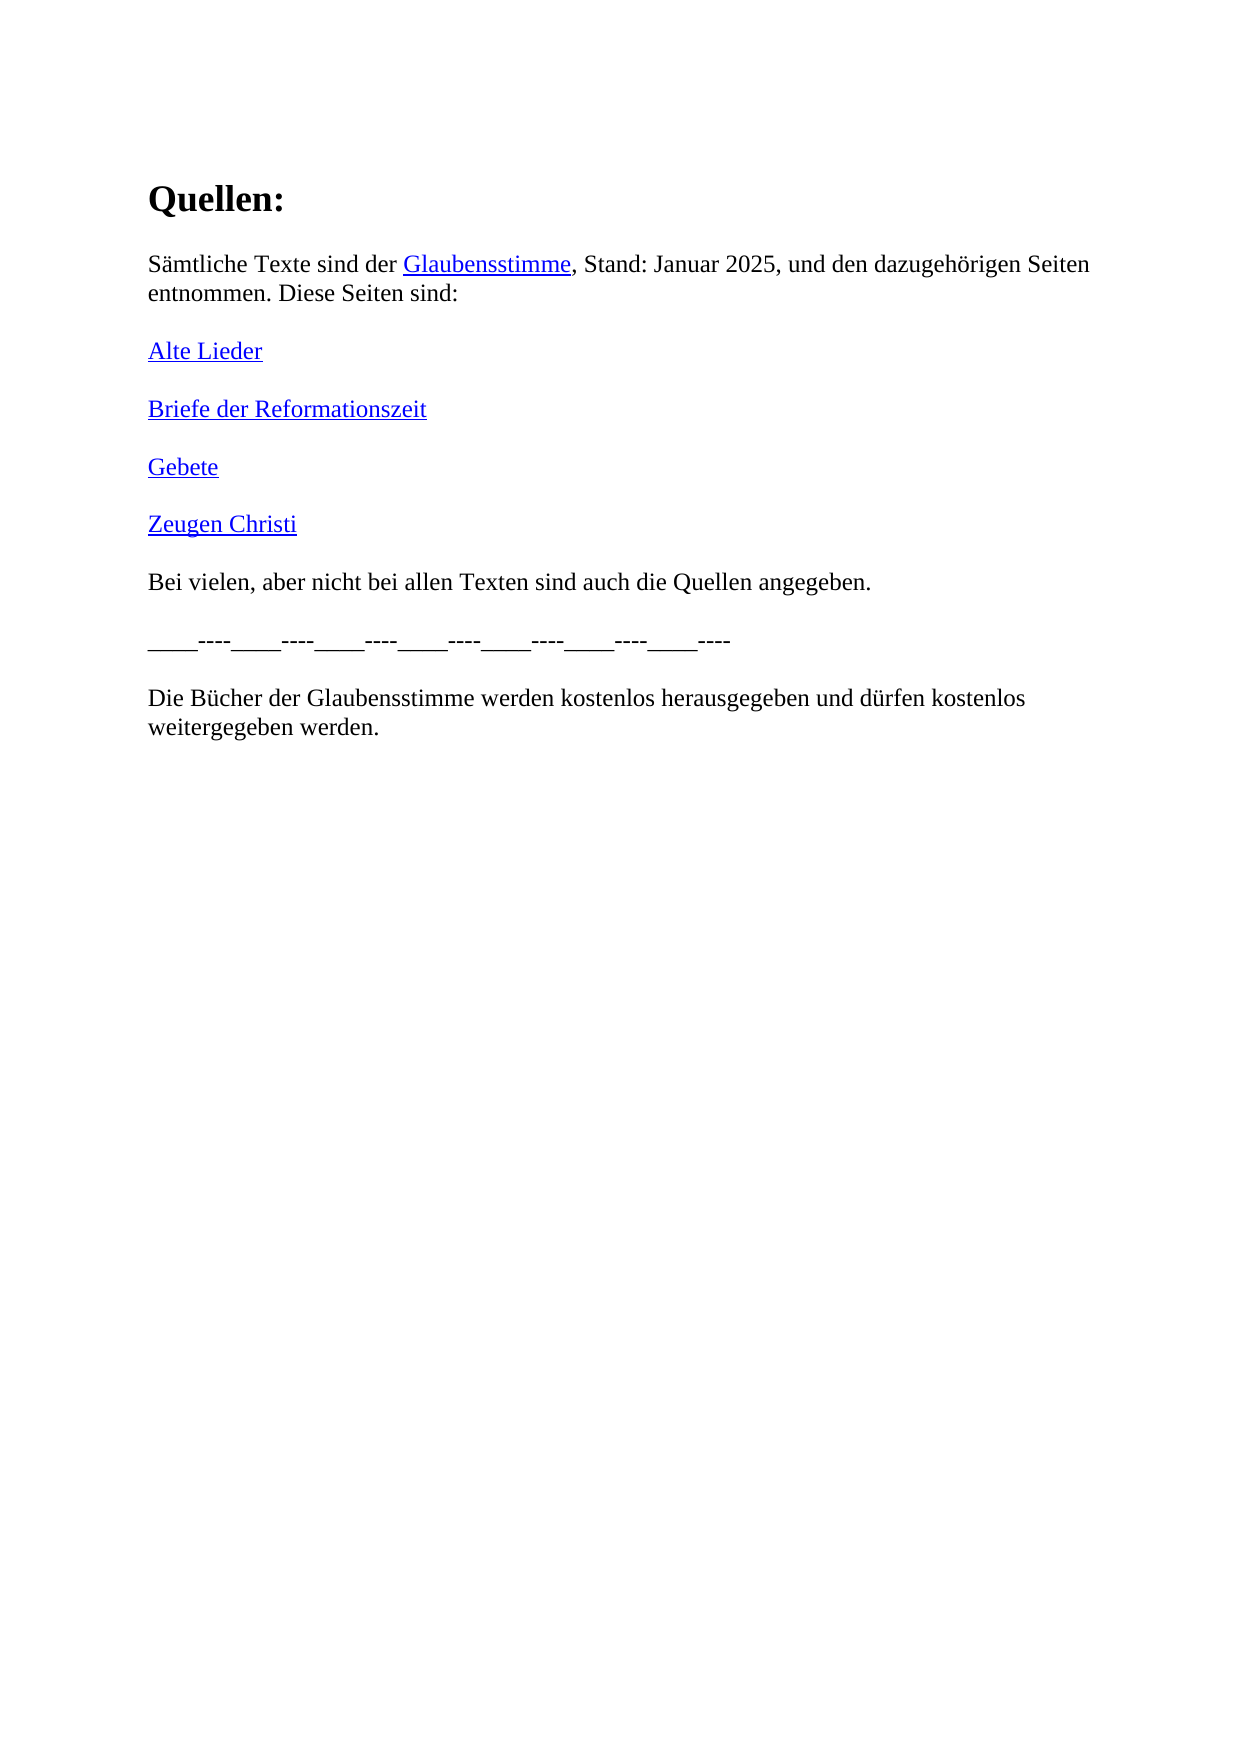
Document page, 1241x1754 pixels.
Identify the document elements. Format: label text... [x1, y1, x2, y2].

text Die Bücher der Glaubensstimme werden kostenlos herausgegeben und dürfen kostenlos weitergegeben werden. [148, 683, 1093, 741]
text Zeugen Christi [148, 509, 1093, 538]
subtitle Quellen: [148, 177, 1093, 220]
text Gebete [148, 452, 1093, 480]
text Alte Lieder [148, 336, 1093, 364]
text Briefe der Reformationszeit [148, 394, 1093, 422]
text Bei vielen, aber nicht bei allen Texten sind auch die Quellen angegeben. [148, 567, 1093, 596]
text Sämtliche Texte sind der Glaubensstimme, Stand: Januar 2025, und den dazugehörigen Seiten entnommen. Diese Seiten sind: [148, 249, 1093, 307]
text ____----____----____----____----____----____----____---- [148, 625, 1093, 654]
